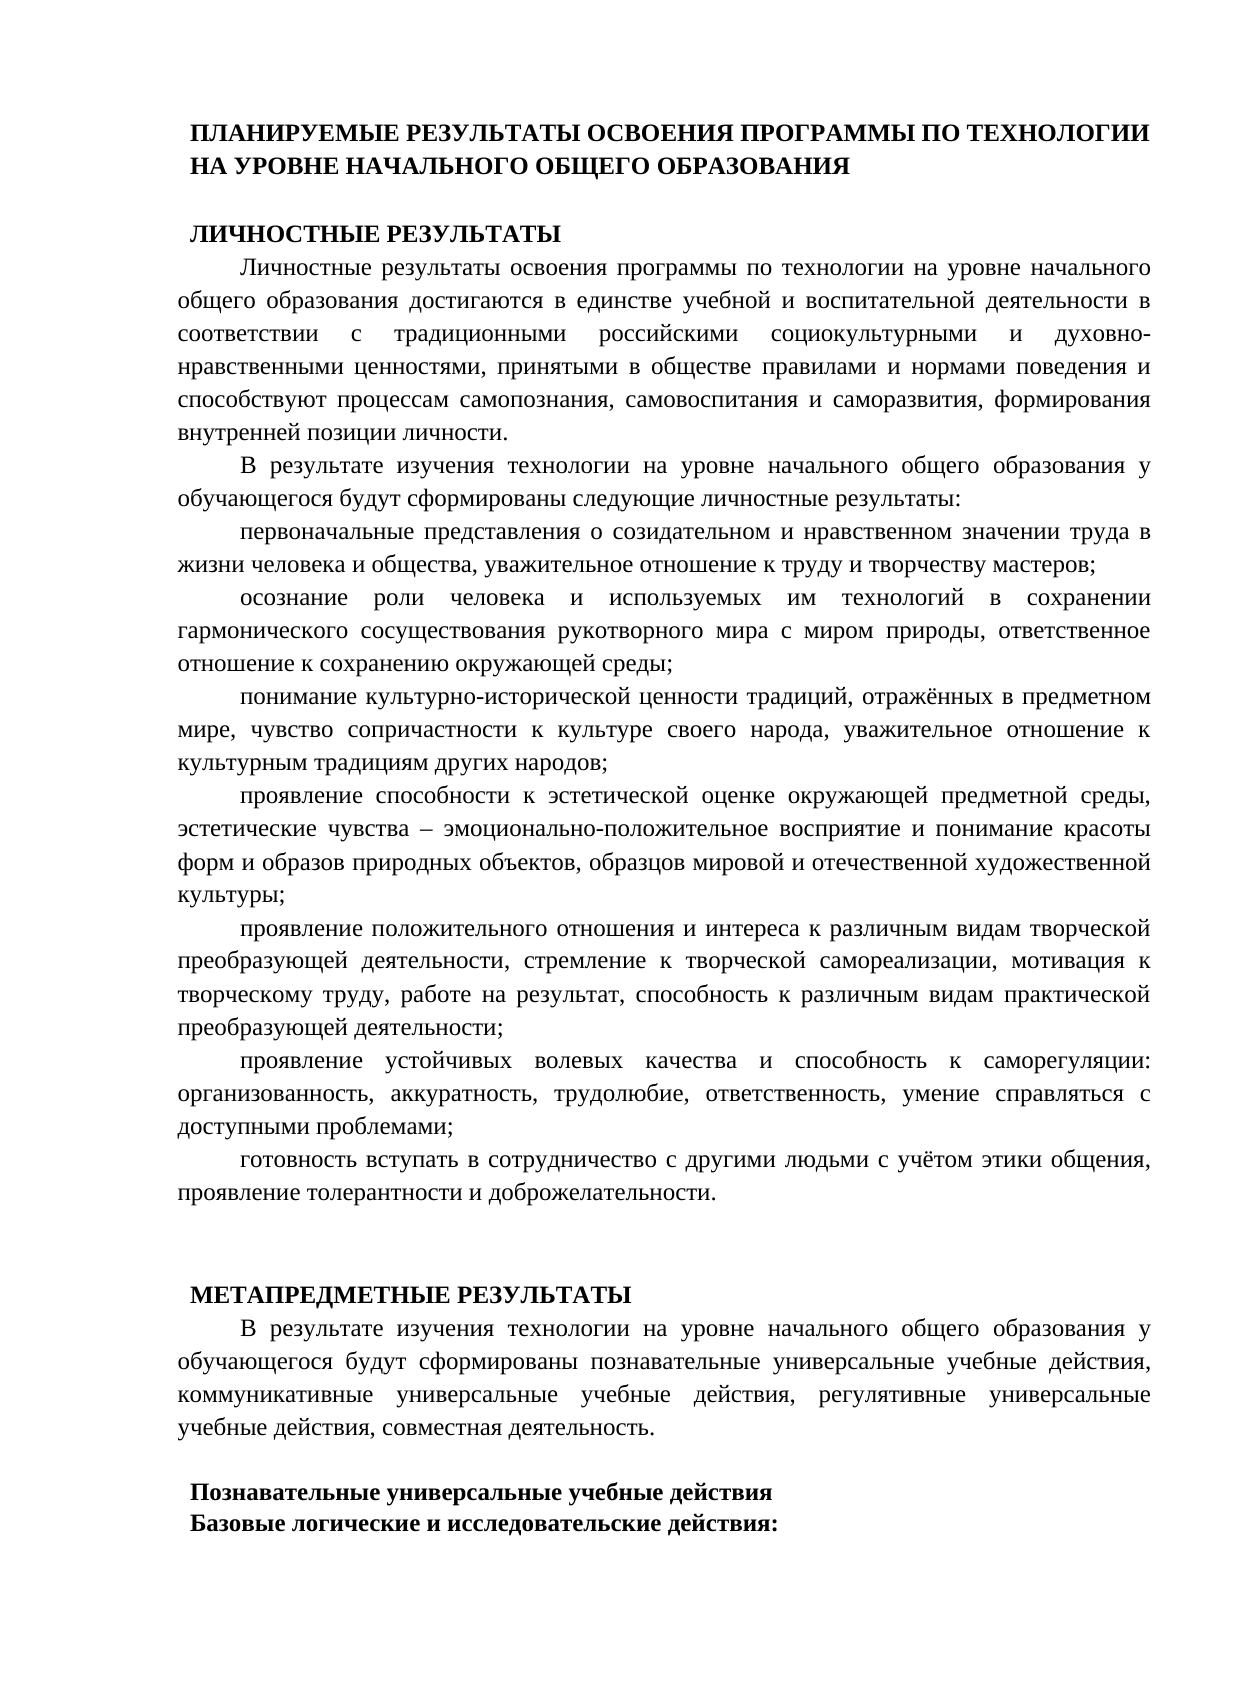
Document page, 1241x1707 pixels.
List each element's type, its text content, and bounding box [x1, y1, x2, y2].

text ​ПЛАНИРУЕМЫЕ РЕЗУЛЬТАТЫ ОСВОЕНИЯ ПРОГРАММЫ ПО ТЕХНОЛОГИИ НА УРОВНЕ НАЧАЛЬНОГО ОБЩЕГО ОБРАЗОВАНИЯ [190, 118, 1152, 180]
text понимание культурно-исторической ценности традиций, отражённых в предметном мире, чувство сопричастности к культуре своего народа, уважительное отношение к культурным традициям других народов; [177, 681, 1152, 776]
text Базовые логические и исследовательские действия: [190, 1508, 1152, 1537]
text В результате изучения технологии на уровне начального общего образования у обучающегося будут сформированы познавательные универсальные учебные действия, коммуникативные универсальные учебные действия, регулятивные универсальные учебные действия, совместная деятельность. [177, 1313, 1152, 1441]
text проявление устойчивых волевых качества и способность к саморегуляции: организованность, аккуратность, трудолюбие, ответственность, умение справляться с доступными проблемами; [177, 1045, 1152, 1139]
text готовность вступать в сотрудничество с другими людьми с учётом этики общения, проявление толерантности и доброжелательности. [177, 1144, 1152, 1206]
text В результате изучения технологии на уровне начального общего образования у обучающегося будут сформированы следующие личностные результаты: [177, 450, 1152, 512]
text Личностные результаты освоения программы по технологии на уровне начального общего образования достигаются в единстве учебной и воспитательной деятельности в соответствии с традиционными российскими социокультурными и духовно-нравственными ценностями, принятыми в обществе правилами и нормами поведения и способствуют процессам самопознания, самовоспитания и саморазвития, формирования внутренней позиции личности. [177, 252, 1152, 446]
text проявление способности к эстетической оценке окружающей предметной среды, эстетические чувства – эмоционально-положительное восприятие и понимание красоты форм и образов природных объектов, образцов мировой и отечественной художественной культуры; [177, 781, 1152, 908]
text осознание роли человека и используемых им технологий в сохранении гармонического сосуществования рукотворного мира с миром природы, ответственное отношение к сохранению окружающей среды; [177, 582, 1152, 677]
text ЛИЧНОСТНЫЕ РЕЗУЛЬТАТЫ [190, 219, 1152, 248]
text Познавательные универсальные учебные действия [190, 1477, 1152, 1506]
text МЕТАПРЕДМЕТНЫЕ РЕЗУЛЬТАТЫ [190, 1280, 1152, 1308]
text первоначальные представления о созидательном и нравственном значении труда в жизни человека и общества, уважительное отношение к труду и творчеству мастеров; [177, 516, 1152, 578]
text проявление положительного отношения и интереса к различным видам творческой преобразующей деятельности, стремление к творческой самореализации, мотивация к творческому труду, работе на результат, способность к различным видам практической преобразующей деятельности; [177, 913, 1152, 1040]
